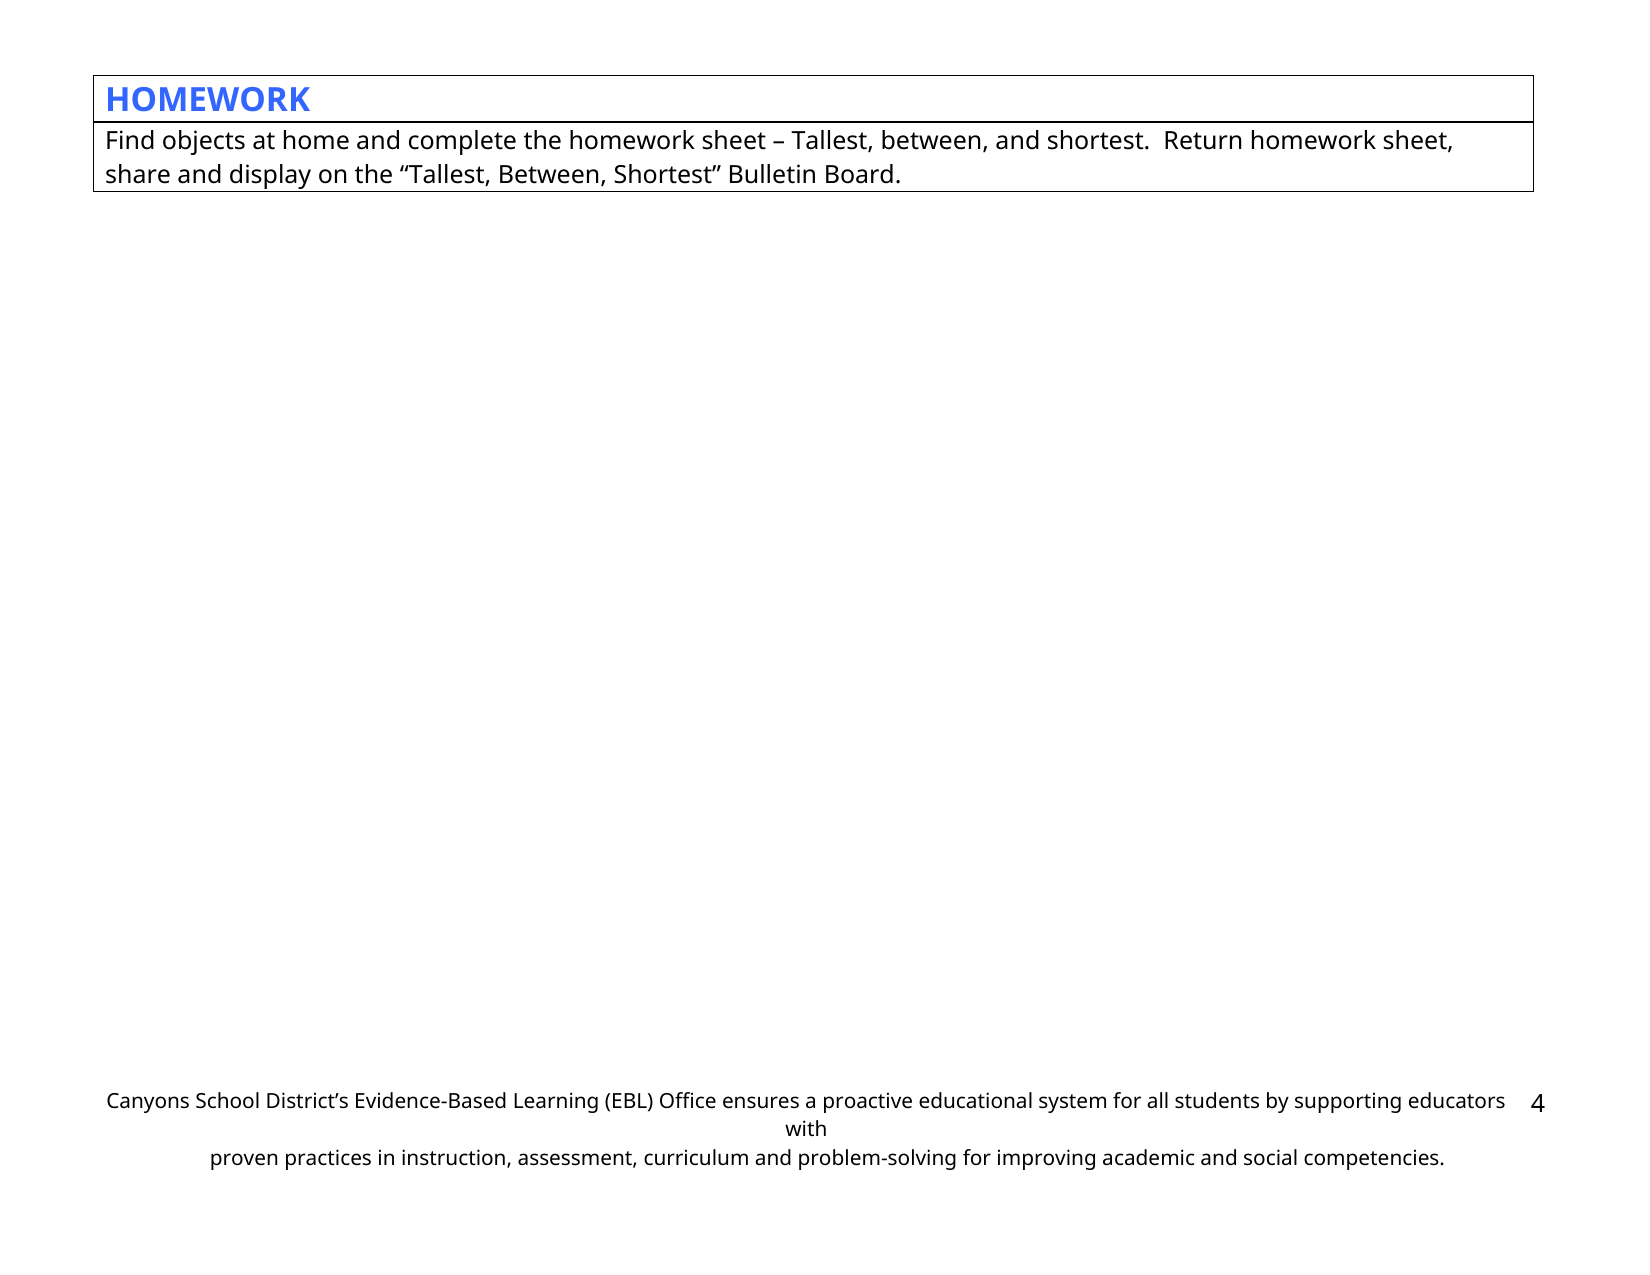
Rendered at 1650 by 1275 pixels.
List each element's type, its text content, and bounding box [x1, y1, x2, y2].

table_cell Find objects at home and complete the homework sheet – Tallest, between, and shortest. Return homework sheet, share and display on the “Tallest, Between, Shortest” Bulletin Board. [94, 123, 1533, 191]
table_cell HOMEWORK [94, 76, 1533, 121]
